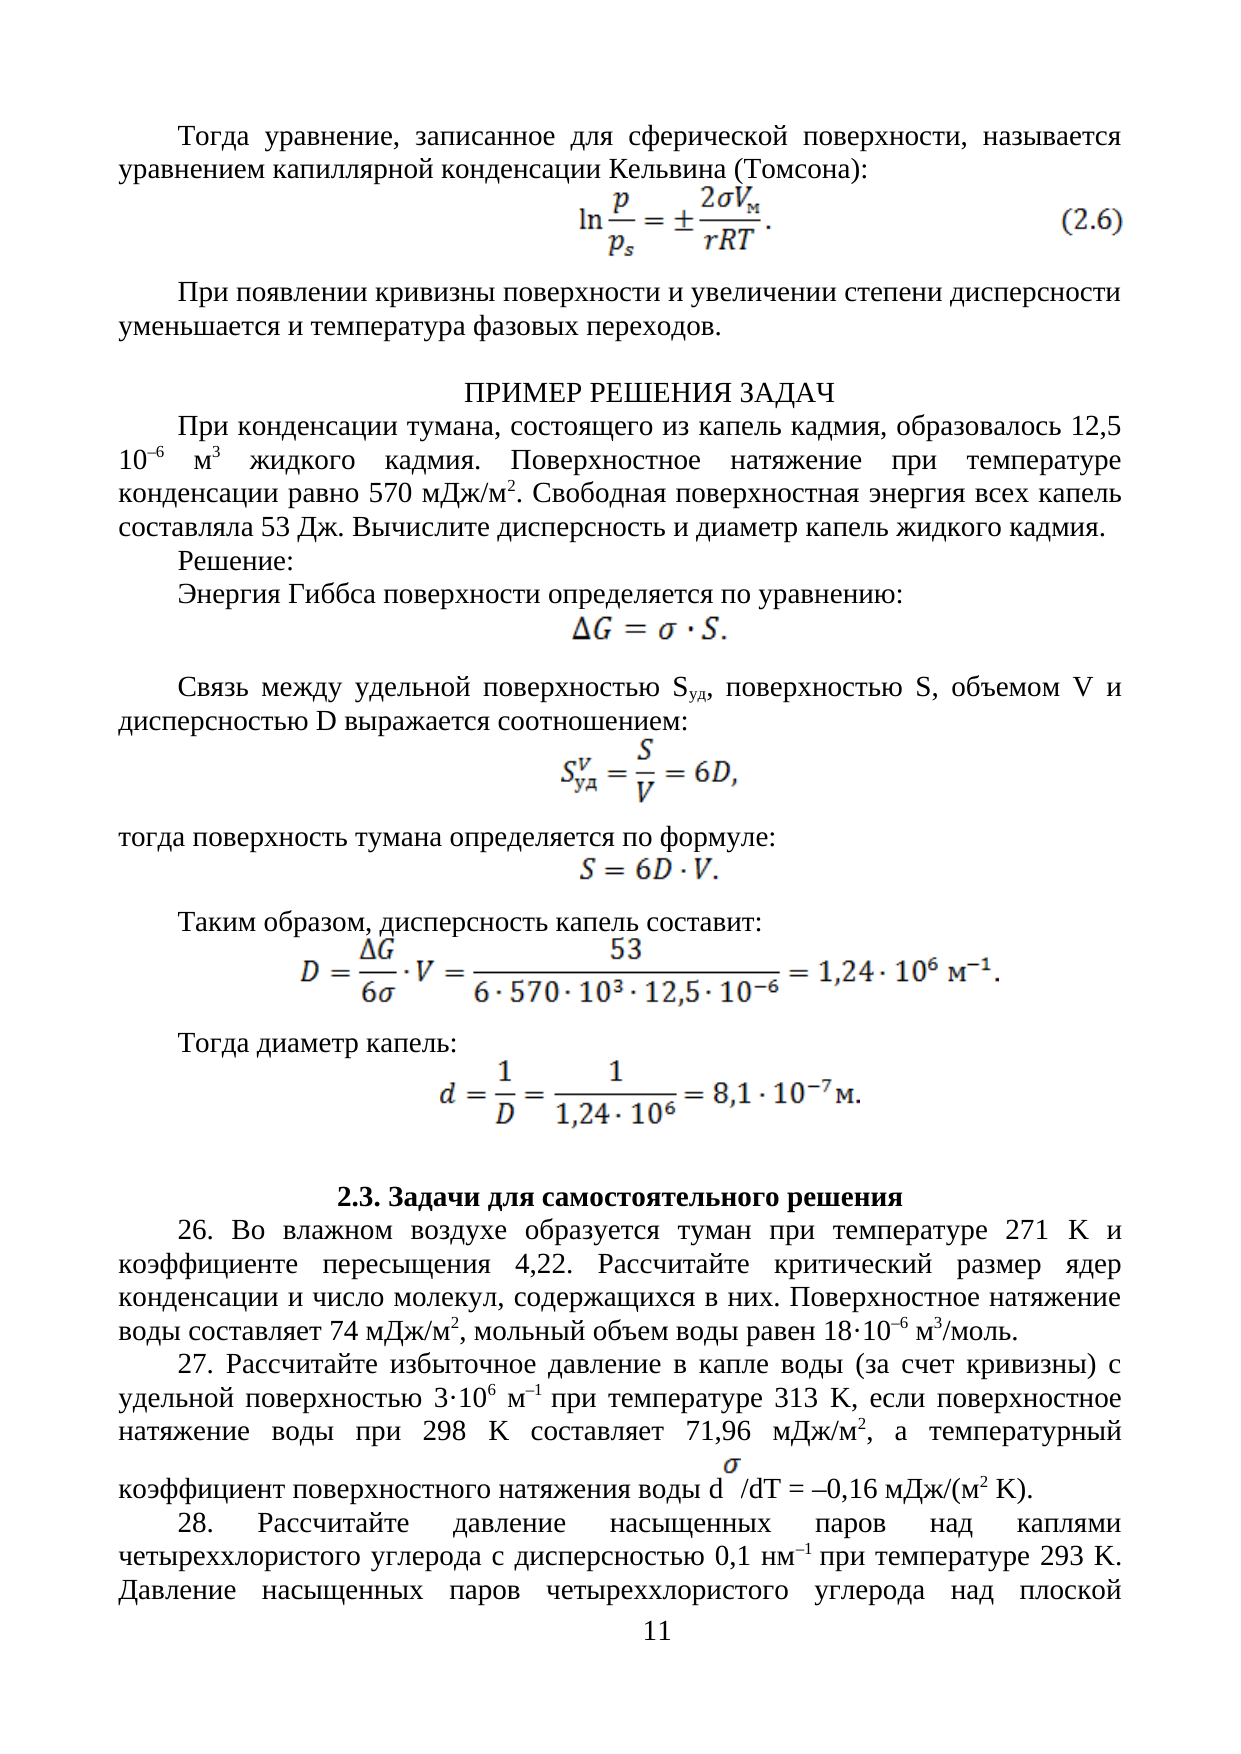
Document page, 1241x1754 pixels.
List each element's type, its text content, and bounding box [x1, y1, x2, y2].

text При конденсации тумана, состоящего из капель кадмия, образовалось 12,5 10–6 м3 жидкого кадмия. Поверхностное натяжение при температуре конденсации равно 570 мДж/м2. Свободная поверхностная энергия всех капель составляла 53 Дж. Вычислите дисперсность и диаметр капель жидкого кадмия. [118, 408, 1122, 543]
picture [439, 1059, 860, 1146]
text Тогда уравнение, записанное для сферической поверхности, называется уравнением капиллярной конденсации Кельвина (Томсона): [118, 118, 1122, 185]
picture [580, 852, 719, 905]
picture [300, 937, 999, 1026]
picture [723, 1446, 741, 1499]
text Решение: [118, 543, 1122, 576]
text 2.3. Задачи для самостоятельного решения [118, 1179, 1122, 1212]
text При появлении кривизны поверхности и увеличении степени дисперсности уменьшается и температура фазовых переходов. [118, 274, 1122, 341]
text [118, 1505, 1122, 1606]
picture [572, 609, 727, 670]
text 27. Рассчитайте избыточное давление в капле воды (за счет кривизны) с удельной поверхностью 3·106 м–1 при температуре 313 K, если поверхностное натяжение воды при 298 K составляет 71,96 мДж/м2, а температурный коэффициент поверхностного натяжения воды d/dT = –0,16 мДж/(м2 K). [118, 1346, 1122, 1505]
text тогда поверхность тумана определяется по формуле: [118, 819, 1122, 853]
text Энергия Гиббса поверхности определяется по уравнению: [118, 576, 1122, 610]
text Связь между удельной поверхностью Sуд, поверхностью S, объемом V и дисперсностью D выражается соотношением: [118, 669, 1122, 736]
text Тогда диаметр капель: [118, 1026, 1122, 1059]
picture [561, 736, 738, 820]
picture [579, 185, 1123, 275]
text ПРИМЕР РЕШЕНИЯ ЗАДАЧ [118, 375, 1122, 408]
text 26. Во влажном воздухе образуется туман при температуре 271 K и коэффициенте пересыщения 4,22. Рассчитайте критический размер ядер конденсации и число молекул, содержащихся в них. Поверхностное натяжение воды составляет 74 мДж/м2, мольный объем воды равен 18·10–6 м3/моль. [118, 1212, 1122, 1346]
text Таким образом, дисперсность капель составит: [118, 904, 1122, 938]
